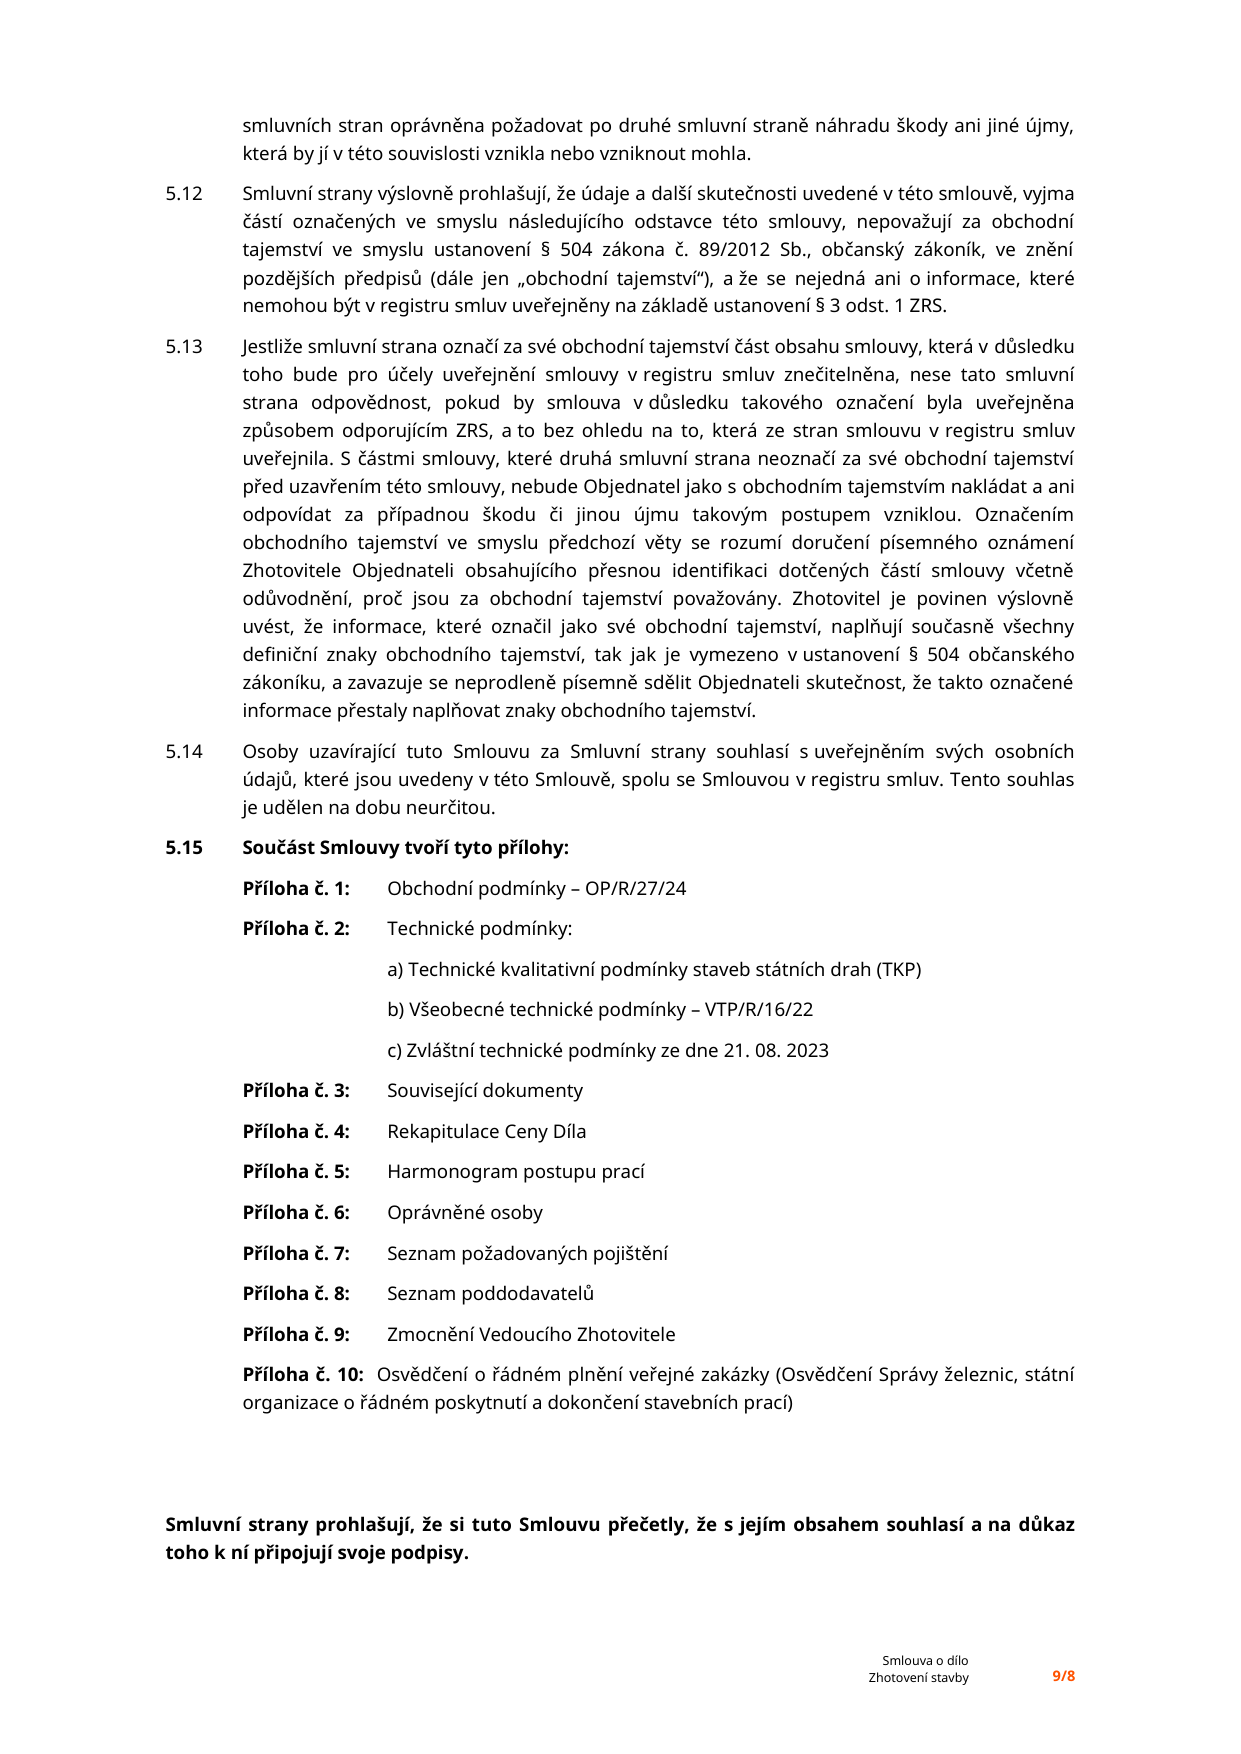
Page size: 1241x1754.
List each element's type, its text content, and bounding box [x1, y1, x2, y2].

text Příloha č. 6: Oprávněné osoby [242, 1199, 1075, 1225]
text Příloha č. 3: Související dokumenty [242, 1078, 1075, 1103]
text Příloha č. 2: Technické podmínky: [242, 916, 1075, 941]
text Příloha č. 5: Harmonogram postupu prací [242, 1159, 1075, 1184]
text Jestliže smluvní strana označí za své obchodní tajemství část obsahu smlouvy, která v důsledku toho bude pro účely uveřejnění smlouvy v registru smluv znečitelněna, nese tato smluvní strana odpovědnost, pokud by smlouva v důsledku takového označení byla uveřejněna způsobem odporujícím ZRS, a to bez ohledu na to, která ze stran smlouvu v registru smluv uveřejnila. S částmi smlouvy, které druhá smluvní strana neoznačí za své obchodní tajemství před uzavřením této smlouvy, nebude Objednatel jako s obchodním tajemstvím nakládat a ani odpovídat za případnou škodu či jinou újmu takovým postupem vzniklou. Označením obchodního tajemství ve smyslu předchozí věty se rozumí doručení písemného oznámení Zhotovitele Objednateli obsahujícího přesnou identifikaci dotčených částí smlouvy včetně odůvodnění, proč jsou za obchodní tajemství považovány. Zhotovitel je povinen výslovně uvést, že informace, které označil jako své obchodní tajemství, naplňují současně všechny definiční znaky obchodního tajemství, tak jak je vymezeno v ustanovení § 504 občanského zákoníku, a zavazuje se neprodleně písemně sdělit Objednateli skutečnost, že takto označené informace přestaly naplňovat znaky obchodního tajemství. [165, 333, 1075, 723]
text a) Technické kvalitativní podmínky staveb státních drah (TKP) [387, 956, 1075, 982]
text Smluvní strany výslovně prohlašují, že údaje a další skutečnosti uvedené v této smlouvě, vyjma částí označených ve smyslu následujícího odstavce této smlouvy, nepovažují za obchodní tajemství ve smyslu ustanovení § 504 zákona č. 89/2012 Sb., občanský zákoník, ve znění pozdějších předpisů (dále jen „obchodní tajemství“), a že se nejedná ani o informace, které nemohou být v registru smluv uveřejněny na základě ustanovení § 3 odst. 1 ZRS. [165, 181, 1075, 318]
text c) Zvláštní technické podmínky ze dne 21. 08. 2023 [387, 1037, 1075, 1063]
text Příloha č. 7: Seznam požadovaných pojištění [242, 1240, 1075, 1265]
text Příloha č. 9: Zmocnění Vedoucího Zhotovitele [242, 1321, 1075, 1346]
text Příloha č. 1: Obchodní podmínky – OP/R/27/24 [242, 875, 1075, 901]
text Součást Smlouvy tvoří tyto přílohy: [165, 835, 1075, 860]
text Smluvní strany prohlašují, že si tuto Smlouvu přečetly, že s jejím obsahem souhlasí a na důkaz toho k ní připojují svoje podpisy. [165, 1511, 1075, 1564]
text Příloha č. 8: Seznam poddodavatelů [242, 1280, 1075, 1306]
text Příloha č. 10: Osvědčení o řádném plnění veřejné zakázky (Osvědčení Správy železnic, státní organizace o řádném poskytnutí a dokončení stavebních prací) [242, 1361, 1075, 1415]
text Příloha č. 4: Rekapitulace Ceny Díla [242, 1118, 1075, 1144]
text b) Všeobecné technické podmínky – VTP/R/16/22 [387, 997, 1075, 1022]
text Osoby uzavírající tuto Smlouvu za Smluvní strany souhlasí s uveřejněním svých osobních údajů, které jsou uvedeny v této Smlouvě, spolu se Smlouvou v registru smluv. Tento souhlas je udělen na dobu neurčitou. [165, 738, 1075, 820]
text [165, 112, 1075, 166]
